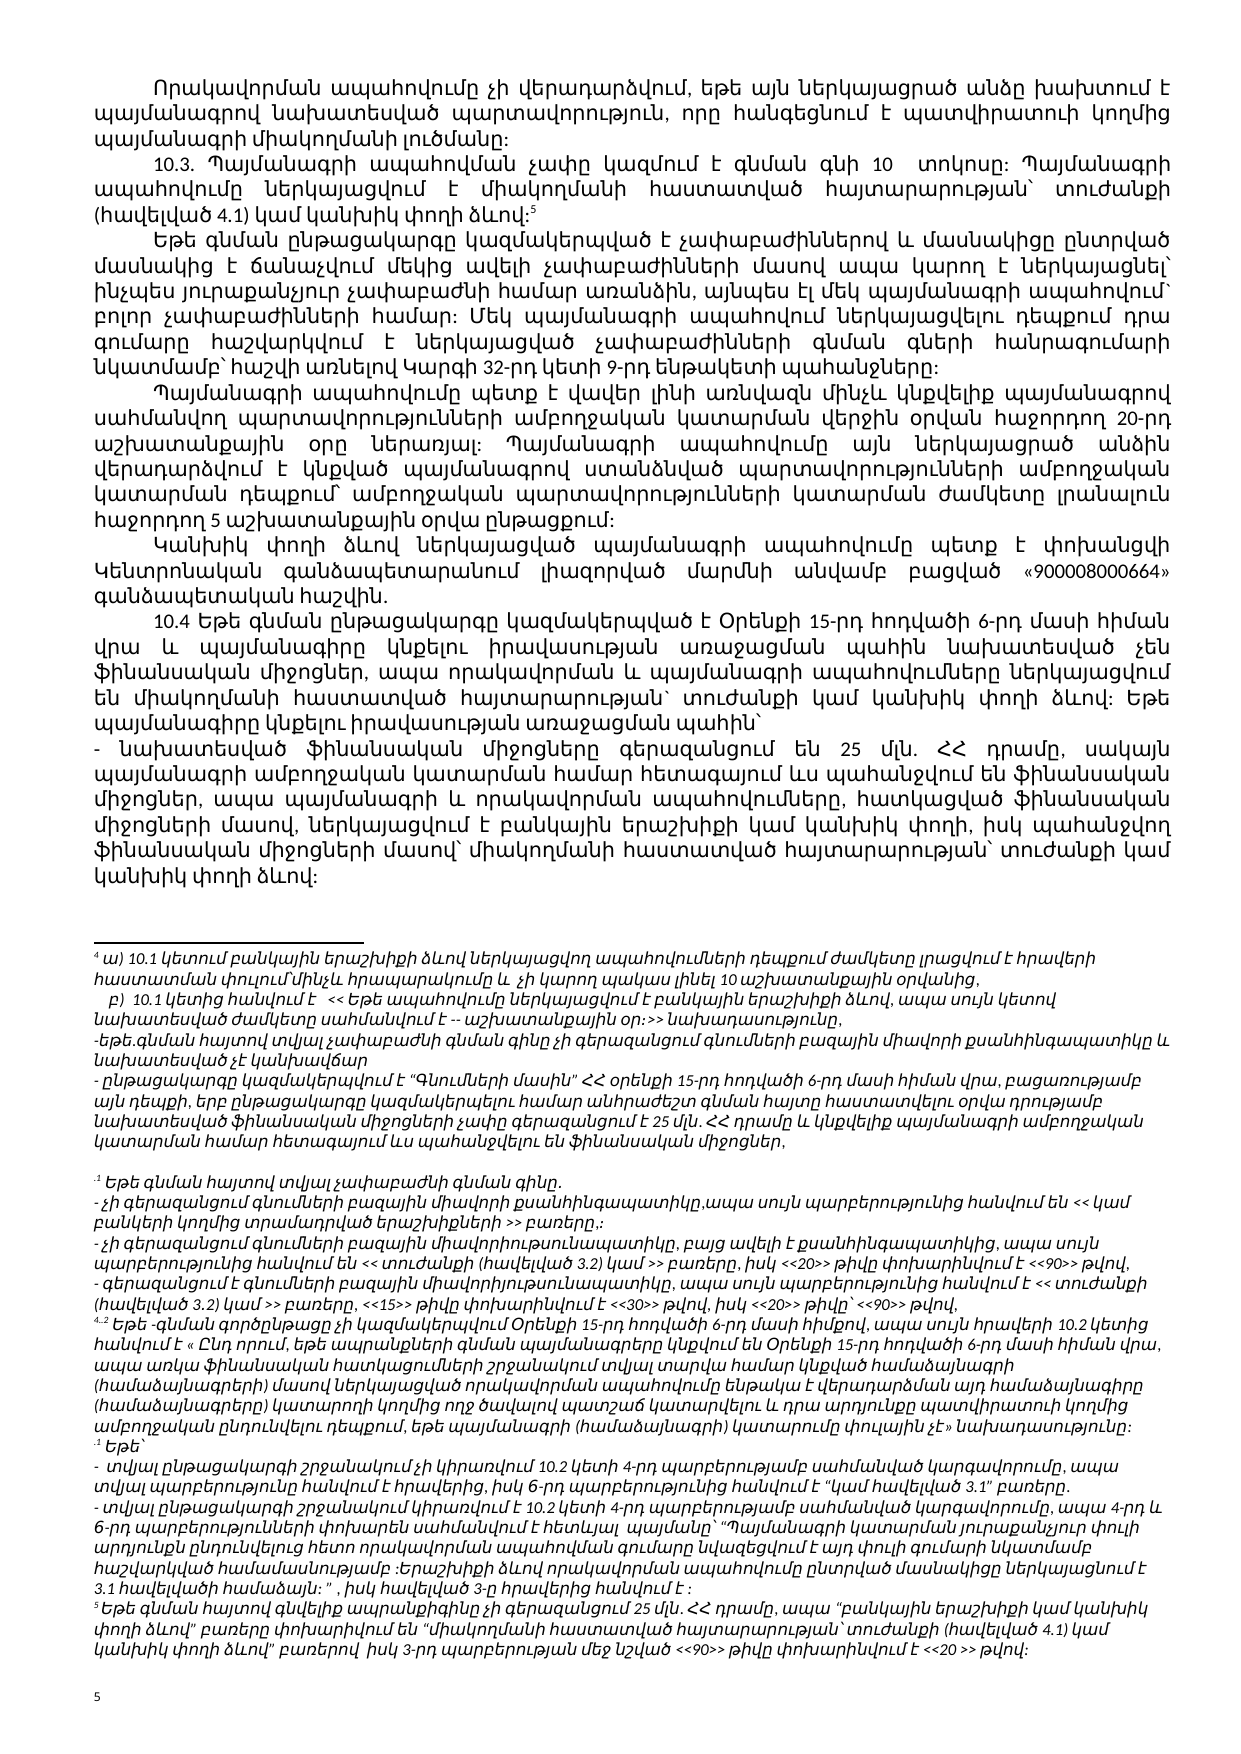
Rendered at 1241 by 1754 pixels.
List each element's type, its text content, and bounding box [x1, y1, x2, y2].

text 10.3. Պայմանագրի ապահովման չափը կազմում է գնման գնի 10 տոկոսը: Պայմանագրի ապահովումը ներկայացվում է միակողմանի հաստատված հայտարարության՝ տուժանքի (հավելված 4.1) կամ կանխիկ փողի ձևով: [94, 151, 1171, 227]
text Եթե գնման ընթացակարգը կազմակերպված է չափաբաժիններով և մասնակիցը ընտրված մասնակից է ճանաչվում մեկից ավելի չափաբաժինների մասով ապա կարող է ներկայացնել՝ ինչպես յուրաքանչյուր չափաբաժնի համար առանձին, այնպես էլ մեկ պայմանագրի ապահովում` բոլոր չափաբաժինների համար: Մեկ պայմանագրի ապահովում ներկայացվելու դեպքում դրա գումարը հաշվարկվում է ներկայացված չափաբաժինների գնման գների հանրագումարի նկատմամբ՝ հաշվի առնելով Կարգի 32-րդ կետի 9-րդ ենթակետի պահանջները: [94, 227, 1171, 380]
text - նախատեսված ֆինանսական միջոցները գերազանցում են 25 մլն. ՀՀ դրամը, սակայն պայմանագրի ամբողջական կատարման համար հետագայում ևս պահանջվում են ֆինանսական միջոցներ, ապա պայմանագրի և որակավորման ապահովումները, հատկացված ֆինանսական միջոցների մասով, ներկայացվում է բանկային երաշխիքի կամ կանխիկ փողի, իսկ պահանջվող ֆինանսական միջոցների մասով՝ միակողմանի հաստատված հայտարարության՝ տուժանքի կամ կանխիկ փողի ձևով: [94, 736, 1171, 888]
text Կանխիկ փողի ձևով ներկայացված պայմանագրի ապահովումը պետք է փոխանցվի Կենտրոնական գանձապետարանում լիազորված մարմնի անվամբ բացված «900008000664» գանձապետական հաշվին. [94, 532, 1171, 609]
text 10.4 Եթե գնման ընթացակարգը կազմակերպված է Օրենքի 15-րդ հոդվածի 6-րդ մասի հիման վրա և պայմանագիրը կնքելու իրավասության առաջացման պահին նախատեսված չեն ֆինանսական միջոցներ, ապա որակավորման և պայմանագրի ապահովումները ներկայացվում են միակողմանի հաստատված հայտարարության` տուժանքի կամ կանխիկ փողի ձևով: Եթե պայմանագիրը կնքելու իրավասության առաջացման պահին՝ [94, 609, 1171, 736]
text Որակավորման ապահովումը չի վերադարձվում, եթե այն ներկայացրած անձը խախտում է պայմանագրով նախատեսված պարտավորություն, որը հանգեցնում է պատվիրատուի կողմից պայմանագրի միակողմանի լուծմանը: [94, 75, 1171, 151]
text Պայմանագրի ապահովումը պետք է վավեր լինի առնվազն մինչև կնքվելիք պայմանագրով սահմանվող պարտավորությունների ամբողջական կատարման վերջին օրվան հաջորդող 20-րդ աշխատանքային օրը ներառյալ: Պայմանագրի ապահովումը այն ներկայացրած անձին վերադարձվում է կնքված պայմանագրով ստանձնված պարտավորությունների ամբողջական կատարման դեպքում՝ ամբողջական պարտավորությունների կատարման ժամկետը լրանալուն հաջորդող 5 աշխատանքային օրվա ընթացքում: [94, 380, 1171, 532]
